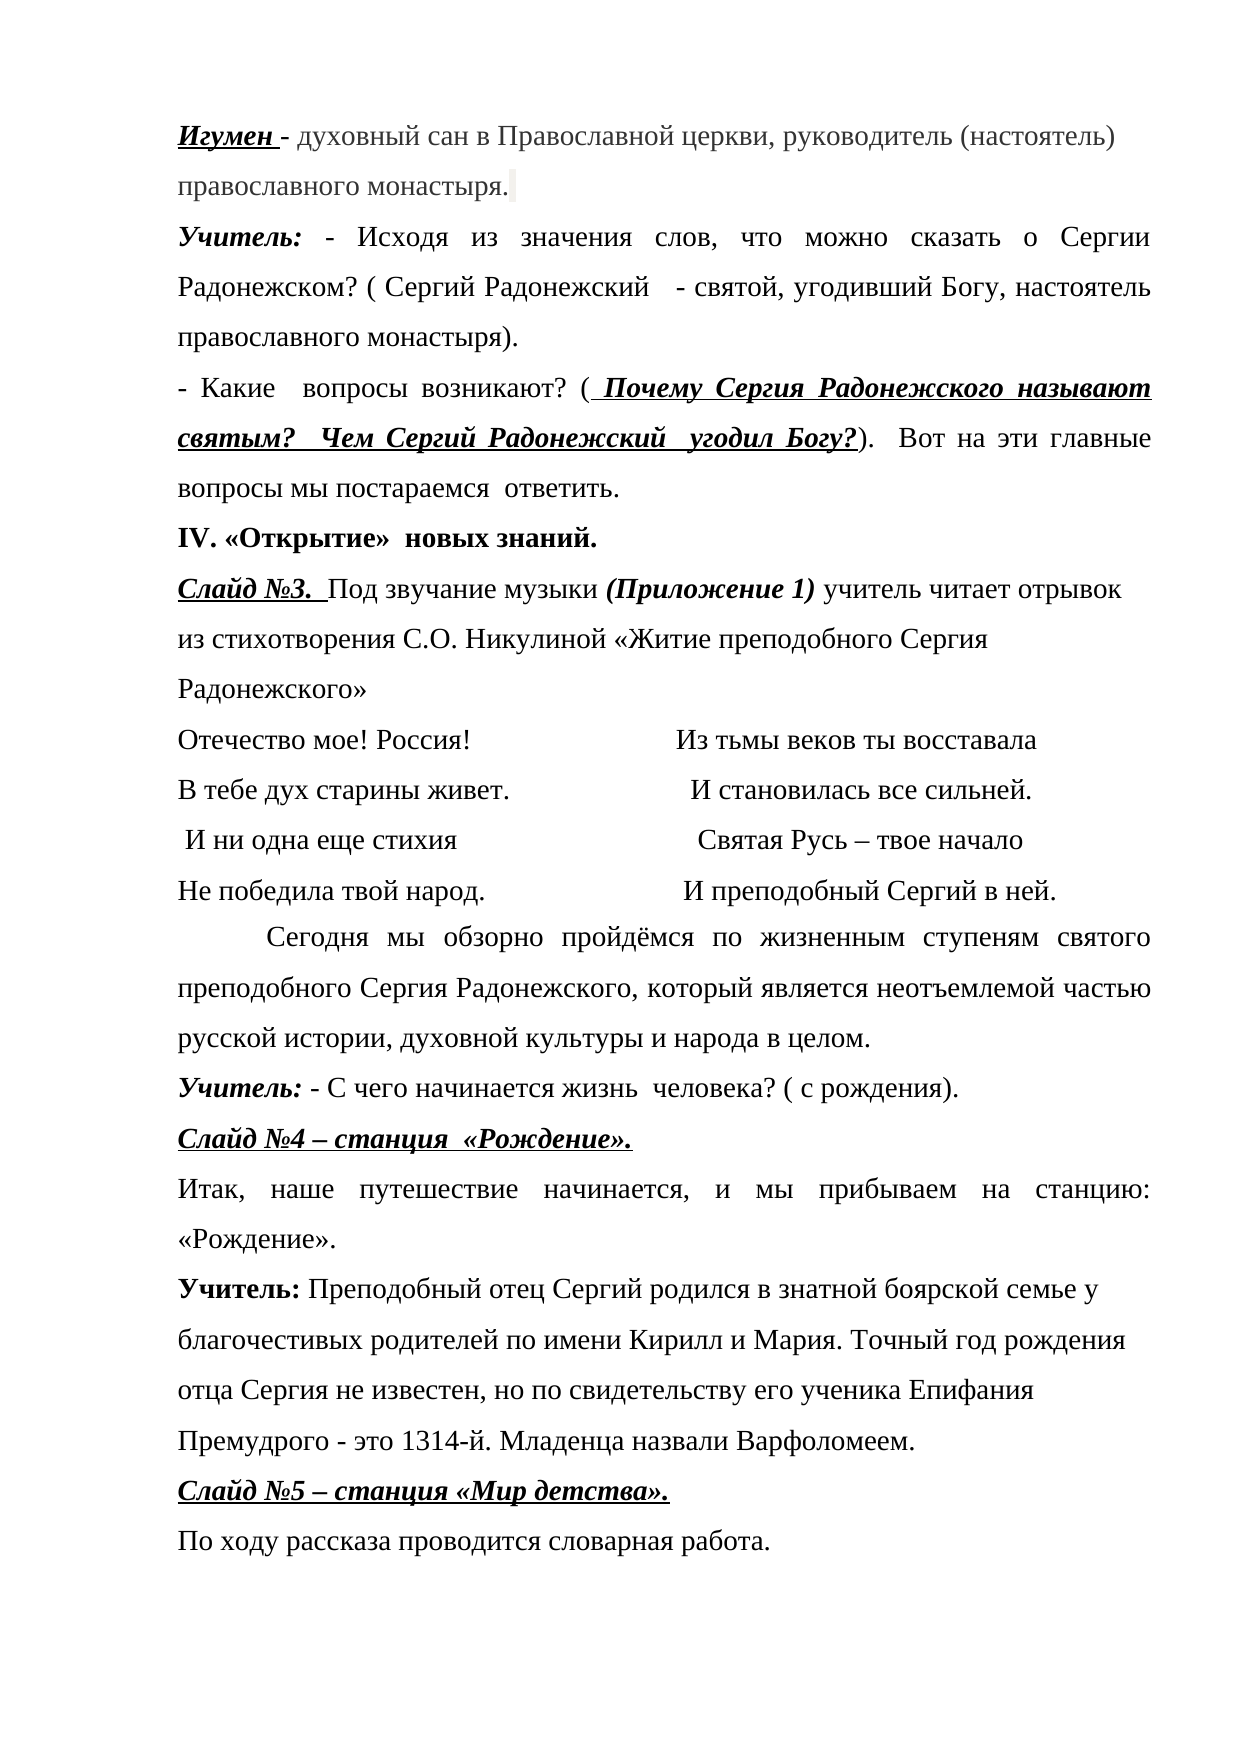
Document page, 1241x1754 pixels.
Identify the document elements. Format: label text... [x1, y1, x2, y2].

text Учитель: Преподобный отец Сергий родился в знатной боярской семье у благочестивых родителей по имени Кирилл и Мария. Точный год рождения отца Сергия не известен, но по свидетельству его ученика Епифания Премудрого - это 1314-й. Младенца назвали Варфоломеем. [177, 1272, 1152, 1456]
text Итак, наше путешествие начинается, и мы прибываем на станцию: «Рождение». [177, 1171, 1152, 1255]
text По ходу рассказа проводится словарная работа. [177, 1523, 1152, 1557]
text Игумен - духовный сан в Православной церкви, руководитель (настоятель) православного монастыря. [177, 118, 1152, 202]
table_header Отечество мое! Россия! В тебе дух старины живет. И ни одна еще стихия Не победила твой народ. [166, 722, 664, 919]
text Сегодня мы обзорно пройдёмся по жизненным ступеням святого преподобного Сергия Радонежского, который является неотъемлемой частью русской истории, духовной культуры и народа в целом. [177, 919, 1152, 1054]
text Слайд №4 – станция «Рождение». [177, 1121, 1152, 1154]
text Учитель: - Исходя из значения слов, что можно сказать о Сергии Радонежском? ( Сергий Радонежский - святой, угодивший Богу, настоятель православного монастыря). [177, 219, 1152, 353]
text - Какие вопросы возникают? ( Почему Сергия Радонежского называют святым? Чем Сергий Радонежский угодил Богу?). Вот на эти главные вопросы мы постараемся ответить. [177, 370, 1152, 504]
table_header Из тьмы веков ты восставала И становилась все сильней. Святая Русь – твое начало И преподобный Сергий в ней. [664, 722, 1163, 919]
text Учитель: - С чего начинается жизнь человека? ( с рождения). [177, 1070, 1152, 1104]
text IV. «Открытие» новых знаний. [177, 521, 1152, 554]
text Слайд №3. Под звучание музыки (Приложение 1) учитель читает отрывок из стихотворения С.О. Никулиной «Житие преподобного Сергия Радонежского» [177, 571, 1152, 705]
text Слайд №5 – станция «Мир детства». [177, 1473, 1152, 1506]
